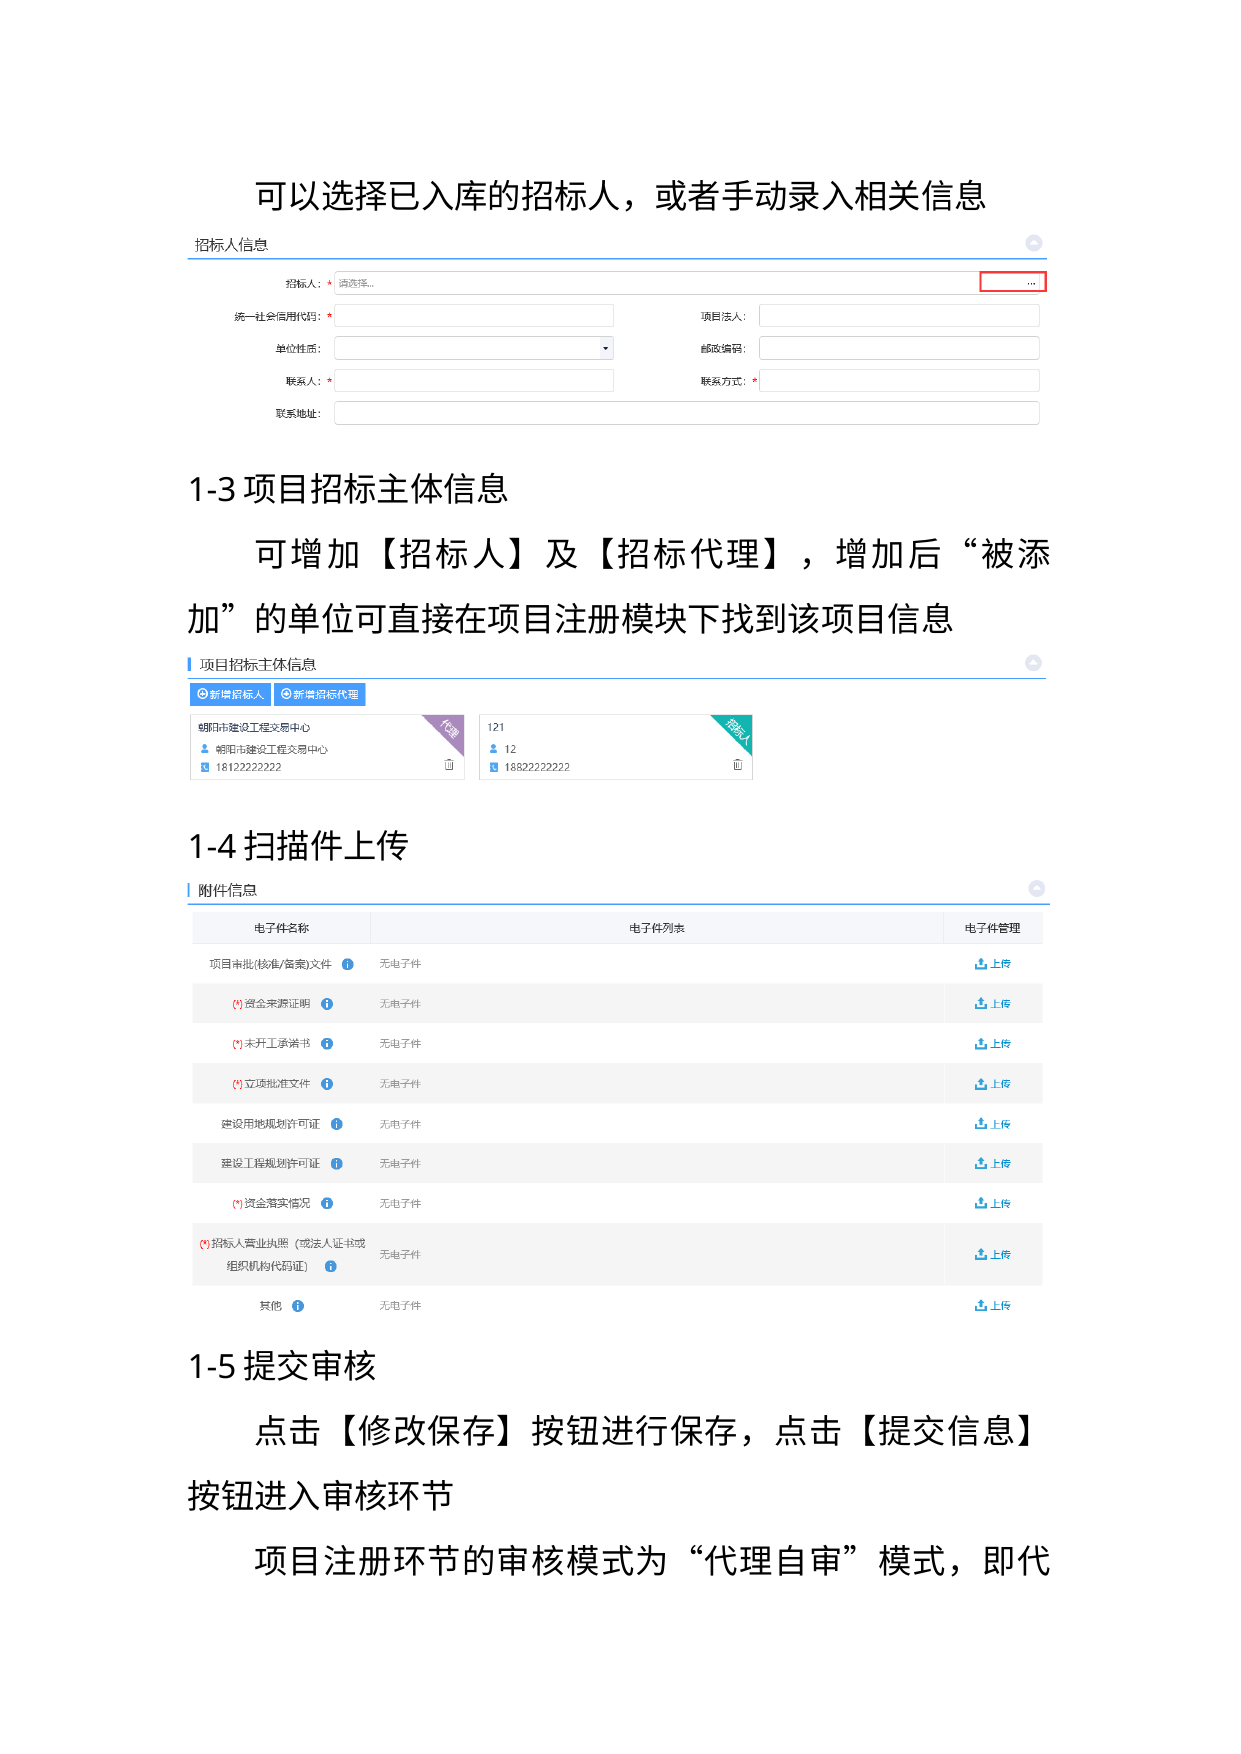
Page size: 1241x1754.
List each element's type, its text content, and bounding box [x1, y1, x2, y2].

text 可以选择已入库的招标人，或者手动录入相关信息 [187, 162, 1053, 227]
text 可增加【招标人】及【招标代理】，增加后“被添加”的单位可直接在项目注册模块下找到该项目信息 [187, 519, 1053, 649]
text 点击【修改保存】按钮进行保存，点击【提交信息】按钮进入审核环节 [187, 1397, 1053, 1527]
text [187, 1527, 1053, 1592]
text 1-3项目招标主体信息 [187, 454, 1053, 519]
text 1-4扫描件上传 [187, 812, 1053, 877]
picture [187, 877, 1053, 1321]
text 1-5提交审核 [187, 1332, 1053, 1397]
picture [187, 649, 1053, 798]
picture [187, 227, 1053, 442]
